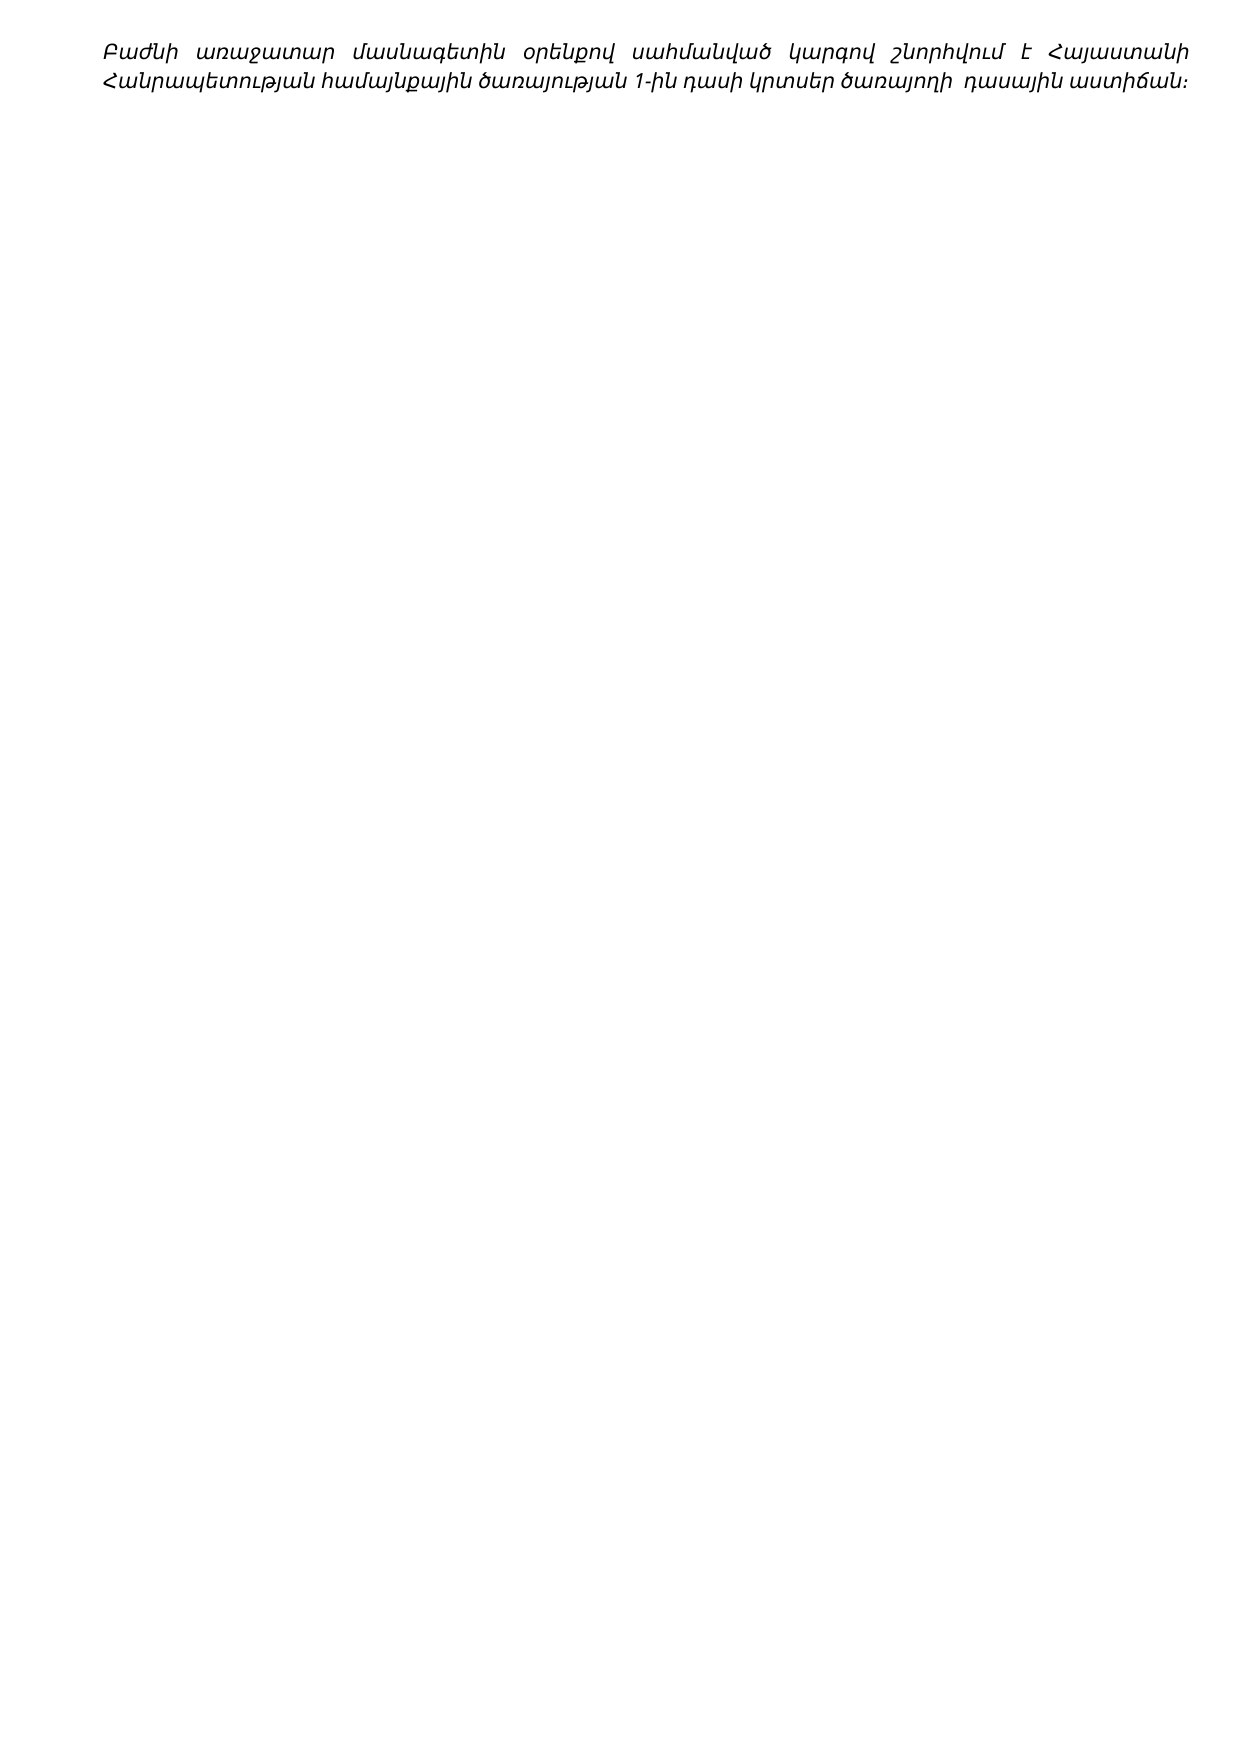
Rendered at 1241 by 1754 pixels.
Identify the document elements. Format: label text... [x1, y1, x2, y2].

text Բաժնի առաջատար մասնագետին օրենքով սահմանված կարգով շնորհվում է Հայաստանի Հանրապետության համայնքային ծառայության 1-ին դասի կրտսեր ծառայողի դասային աստիճան։ [103, 37, 1191, 94]
